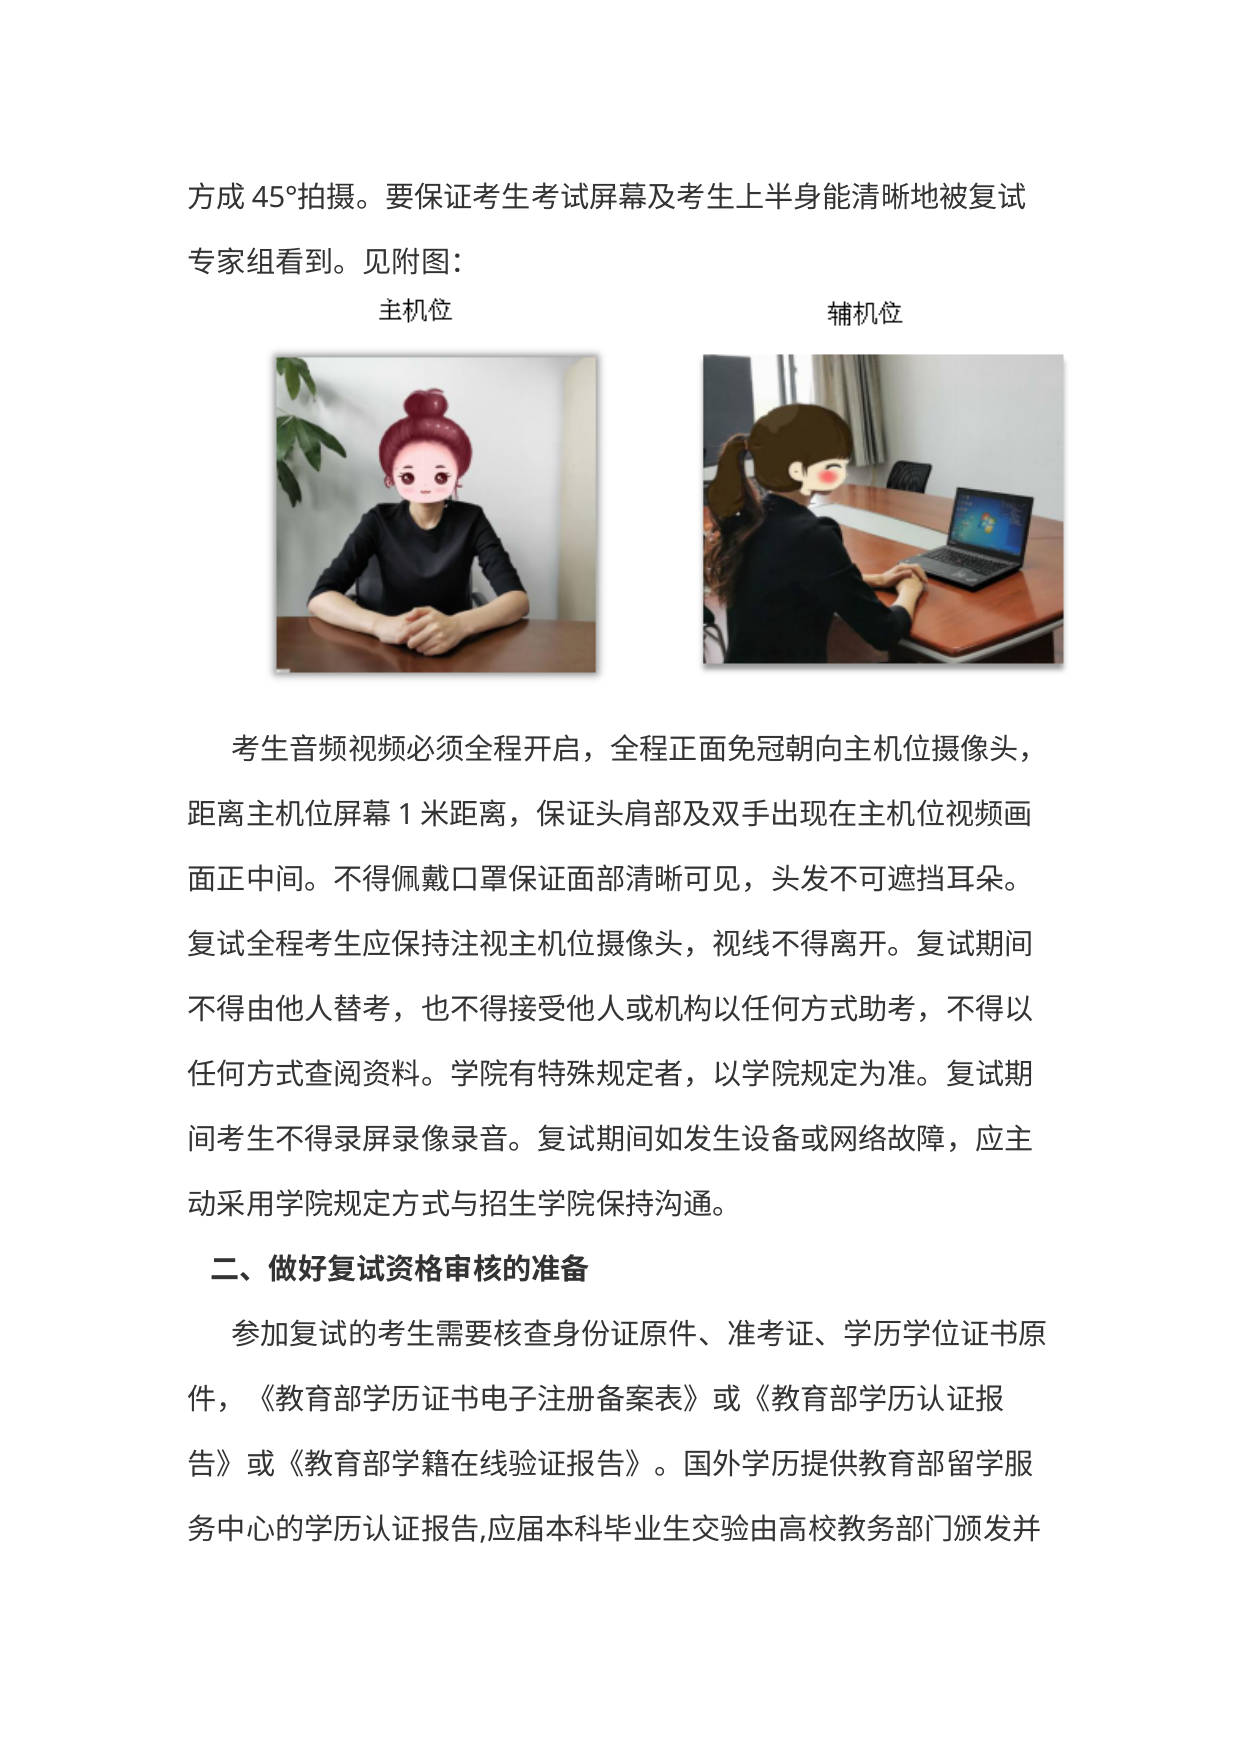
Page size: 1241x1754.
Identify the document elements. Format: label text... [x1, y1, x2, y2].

picture [231, 292, 1097, 691]
text 二、做好复试资格审核的准备 [187, 1234, 1053, 1299]
text 考生音频视频必须全程开启，全程正面免冠朝向主机位摄像头，距离主机位屏幕1米距离，保证头肩部及双手出现在主机位视频画面正中间。不得佩戴口罩保证面部清晰可见，头发不可遮挡耳朵。复试全程考生应保持注视主机位摄像头，视线不得离开。复试期间不得由他人替考，也不得接受他人或机构以任何方式助考，不得以任何方式查阅资料。学院有特殊规定者，以学院规定为准。复试期间考生不得录屏录像录音。复试期间如发生设备或网络故障，应主动采用学院规定方式与招生学院保持沟通。 [187, 714, 1053, 1234]
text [187, 1299, 1053, 1559]
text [187, 162, 1053, 292]
